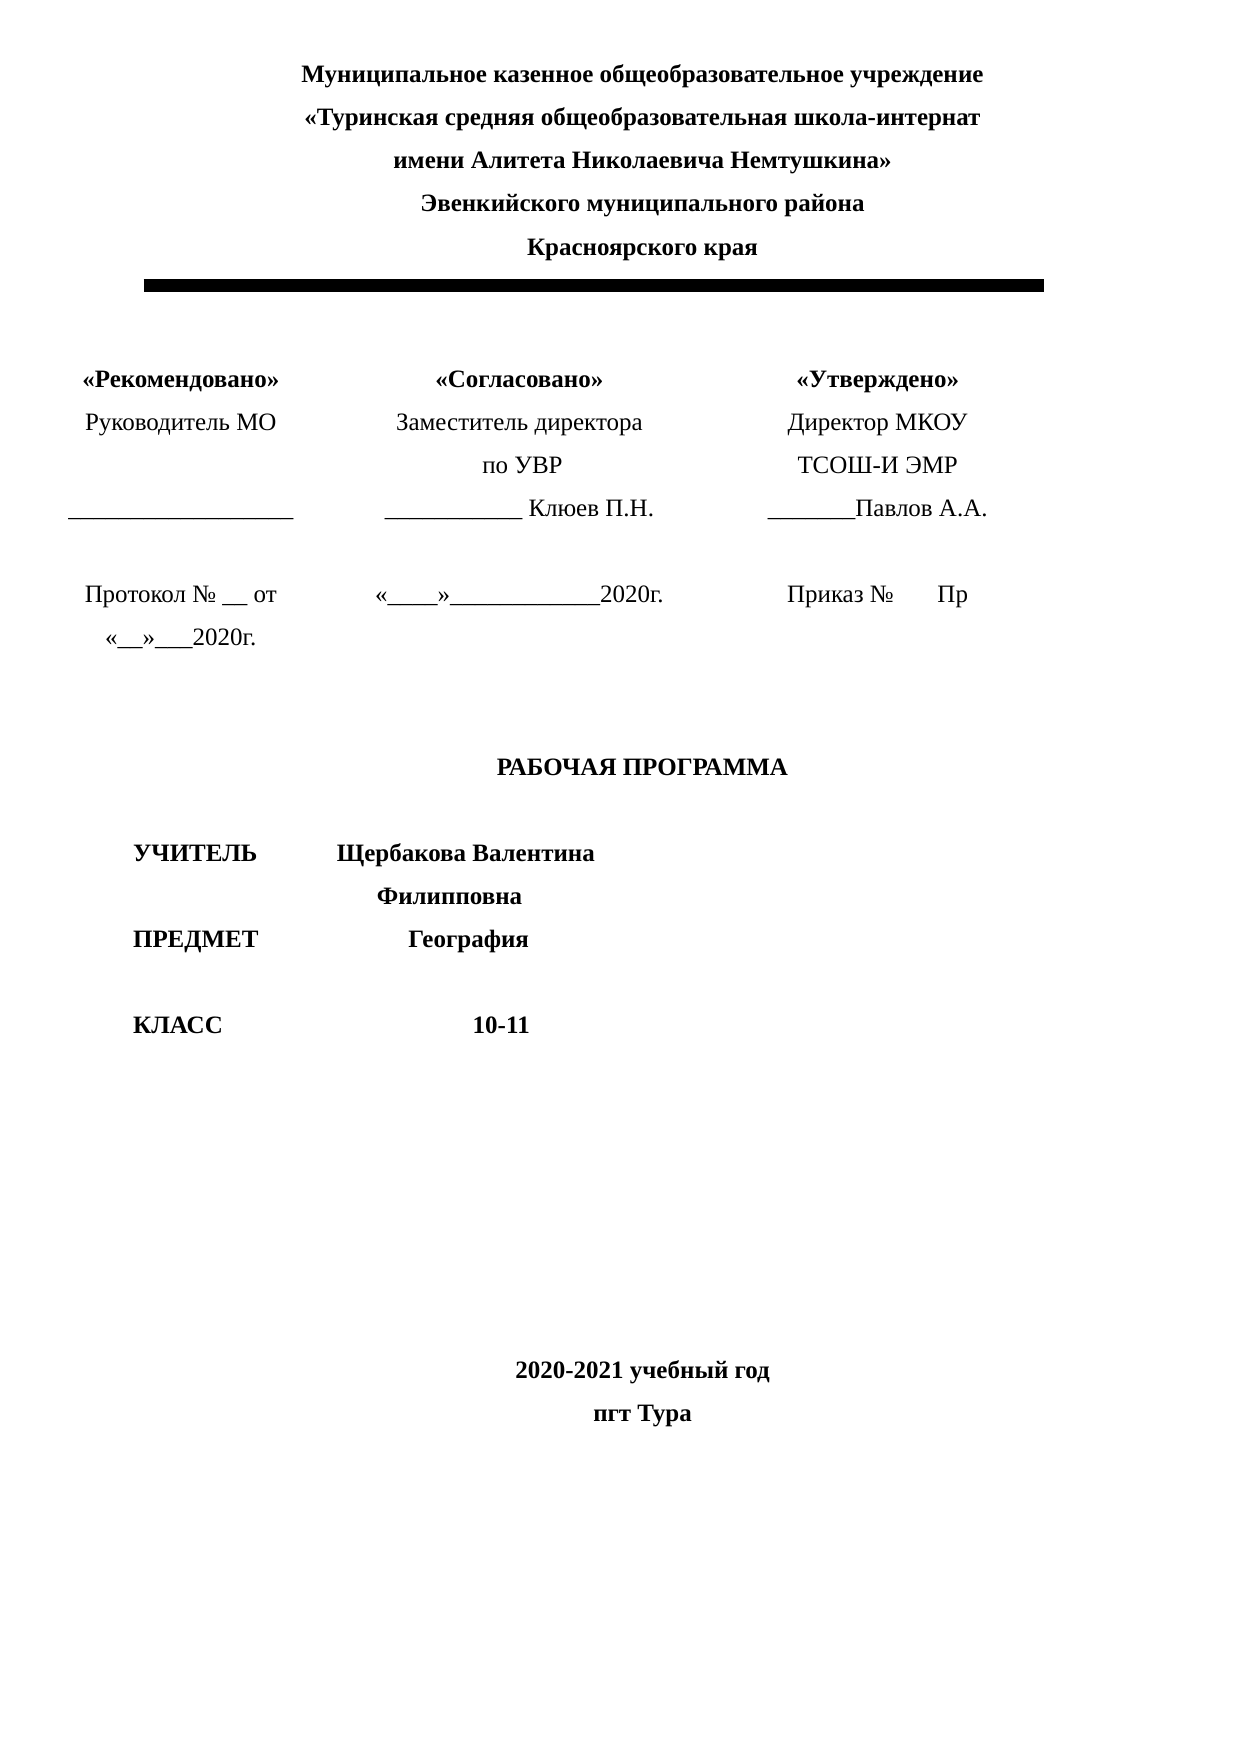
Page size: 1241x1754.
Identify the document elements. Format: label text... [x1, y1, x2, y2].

text имени Алитета Николаевича Немтушкина» [133, 145, 1152, 174]
table_header «Утверждено» Директор МКОУ ТСОШ-И ЭМР _______Павлов А.А. Приказ № Пр [707, 364, 1048, 708]
text РАБОЧАЯ ПРОГРАММА [133, 752, 1152, 780]
text пгт Тура [133, 1398, 1152, 1427]
text «Туринская средняя общеобразовательная школа-интернат [133, 102, 1152, 131]
text ПРЕДМЕТ География [133, 924, 1152, 953]
text КЛАСС 10-11 [133, 1010, 1152, 1039]
table_header «Согласовано» Заместитель директора по УВР ___________ Клюев П.Н. «____»____________2020г. [332, 364, 707, 708]
text Муниципальное казенное общеобразовательное учреждение [133, 59, 1152, 88]
text Красноярского края [133, 232, 1152, 260]
table_header «Рекомендовано» Руководитель МО __________________ Протокол № __ от «__»___2020г. [30, 364, 332, 708]
text 2020-2021 учебный год [133, 1355, 1152, 1384]
text Эвенкийского муниципального района [133, 188, 1152, 217]
text Филипповна [133, 881, 1152, 910]
text УЧИТЕЛЬ Щербакова Валентина [133, 838, 1152, 867]
